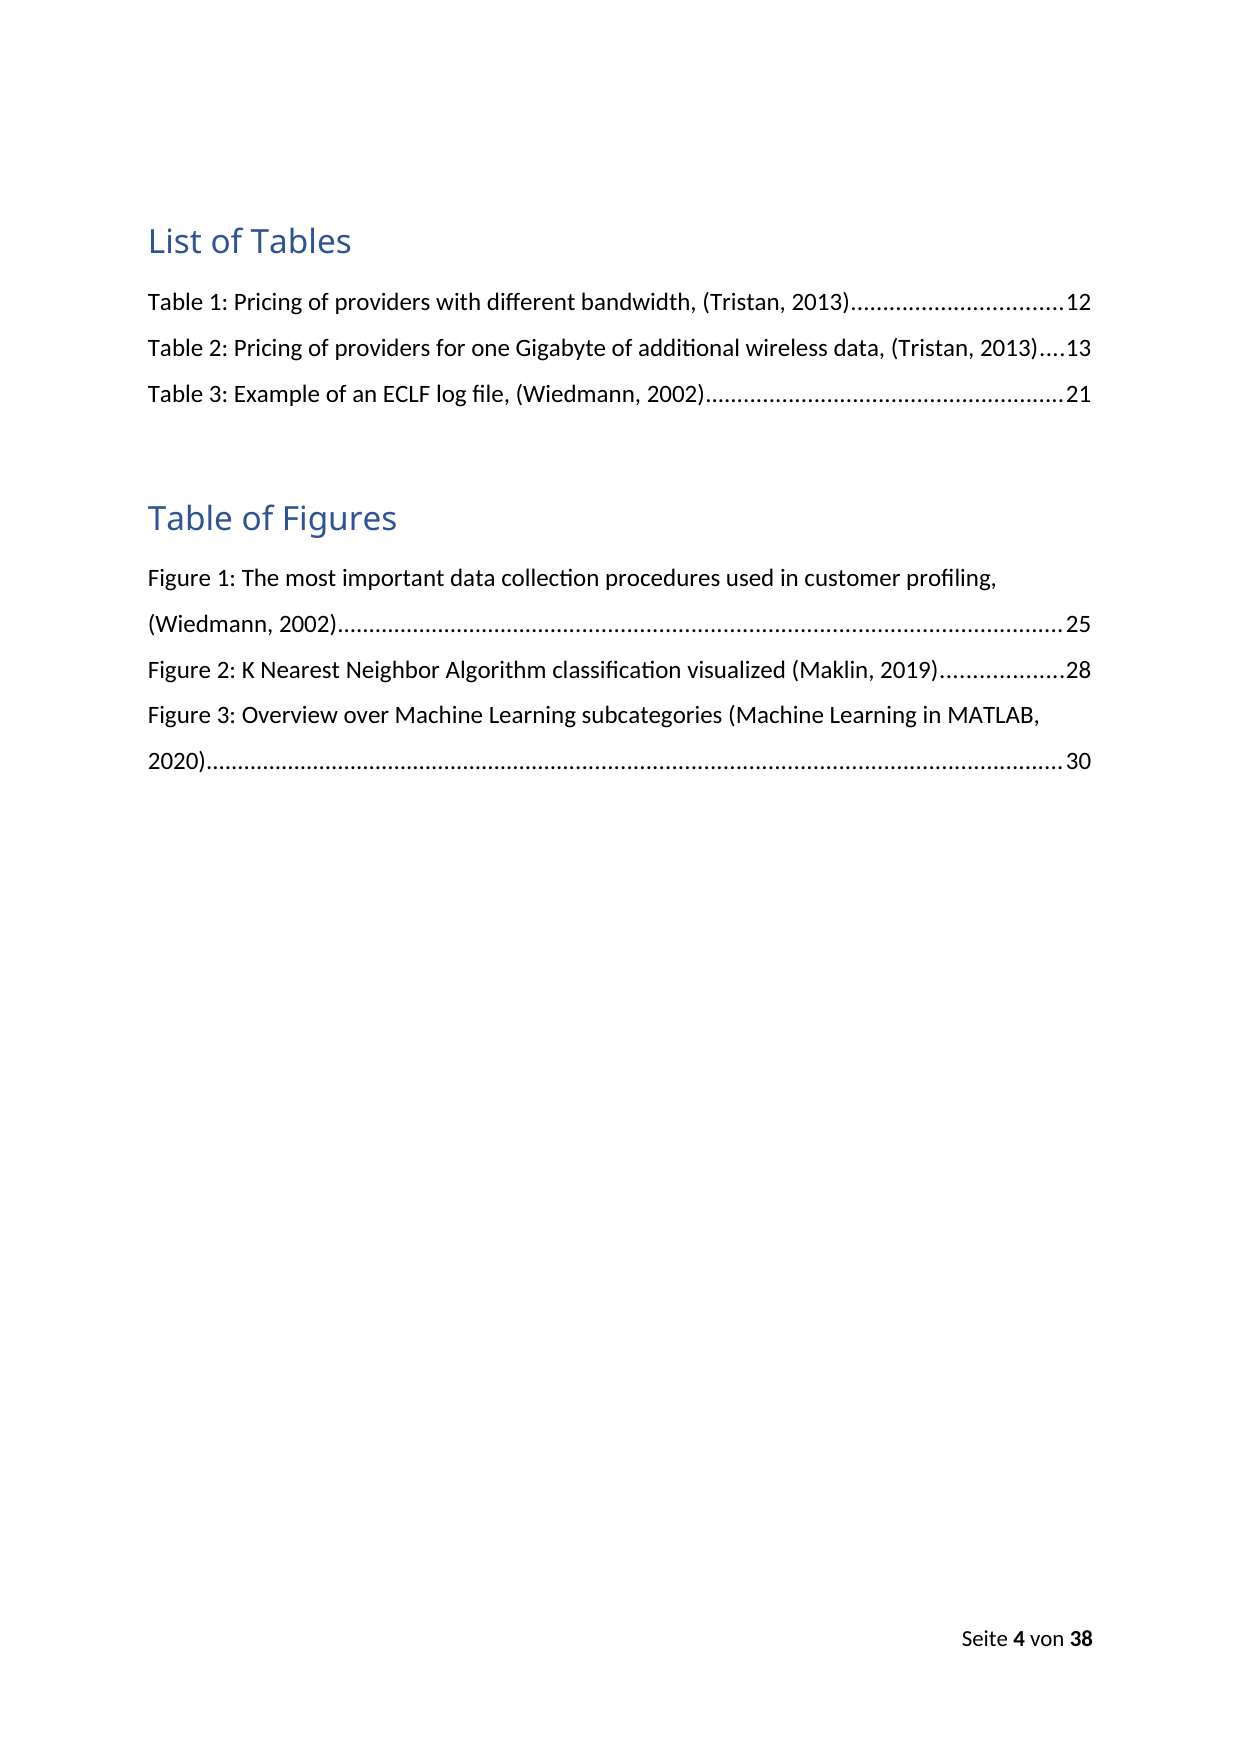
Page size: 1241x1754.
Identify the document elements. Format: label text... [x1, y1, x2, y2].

text Table 3: Example of an ECLF log file, (Wiedmann, 2002) 21 [148, 378, 1093, 408]
text Figure 3: Overview over Machine Learning subcategories (Machine Learning in MATLAB, 2020) 30 [148, 700, 1093, 776]
text Table 1: Pricing of providers with different bandwidth, (Tristan, 2013) 12 [148, 286, 1093, 317]
text Figure 1: The most important data collection procedures used in customer profiling, (Wiedmann, 2002) 25 [148, 562, 1093, 639]
text Table 2: Pricing of providers for one Gigabyte of additional wireless data, (Tristan, 2013) 13 [148, 332, 1093, 363]
subtitle Table of Figures [148, 494, 1093, 540]
text Figure 2: K Nearest Neighbor Algorithm classification visualized (Maklin, 2019) 28 [148, 654, 1093, 684]
subtitle List of Tables [148, 218, 1093, 264]
